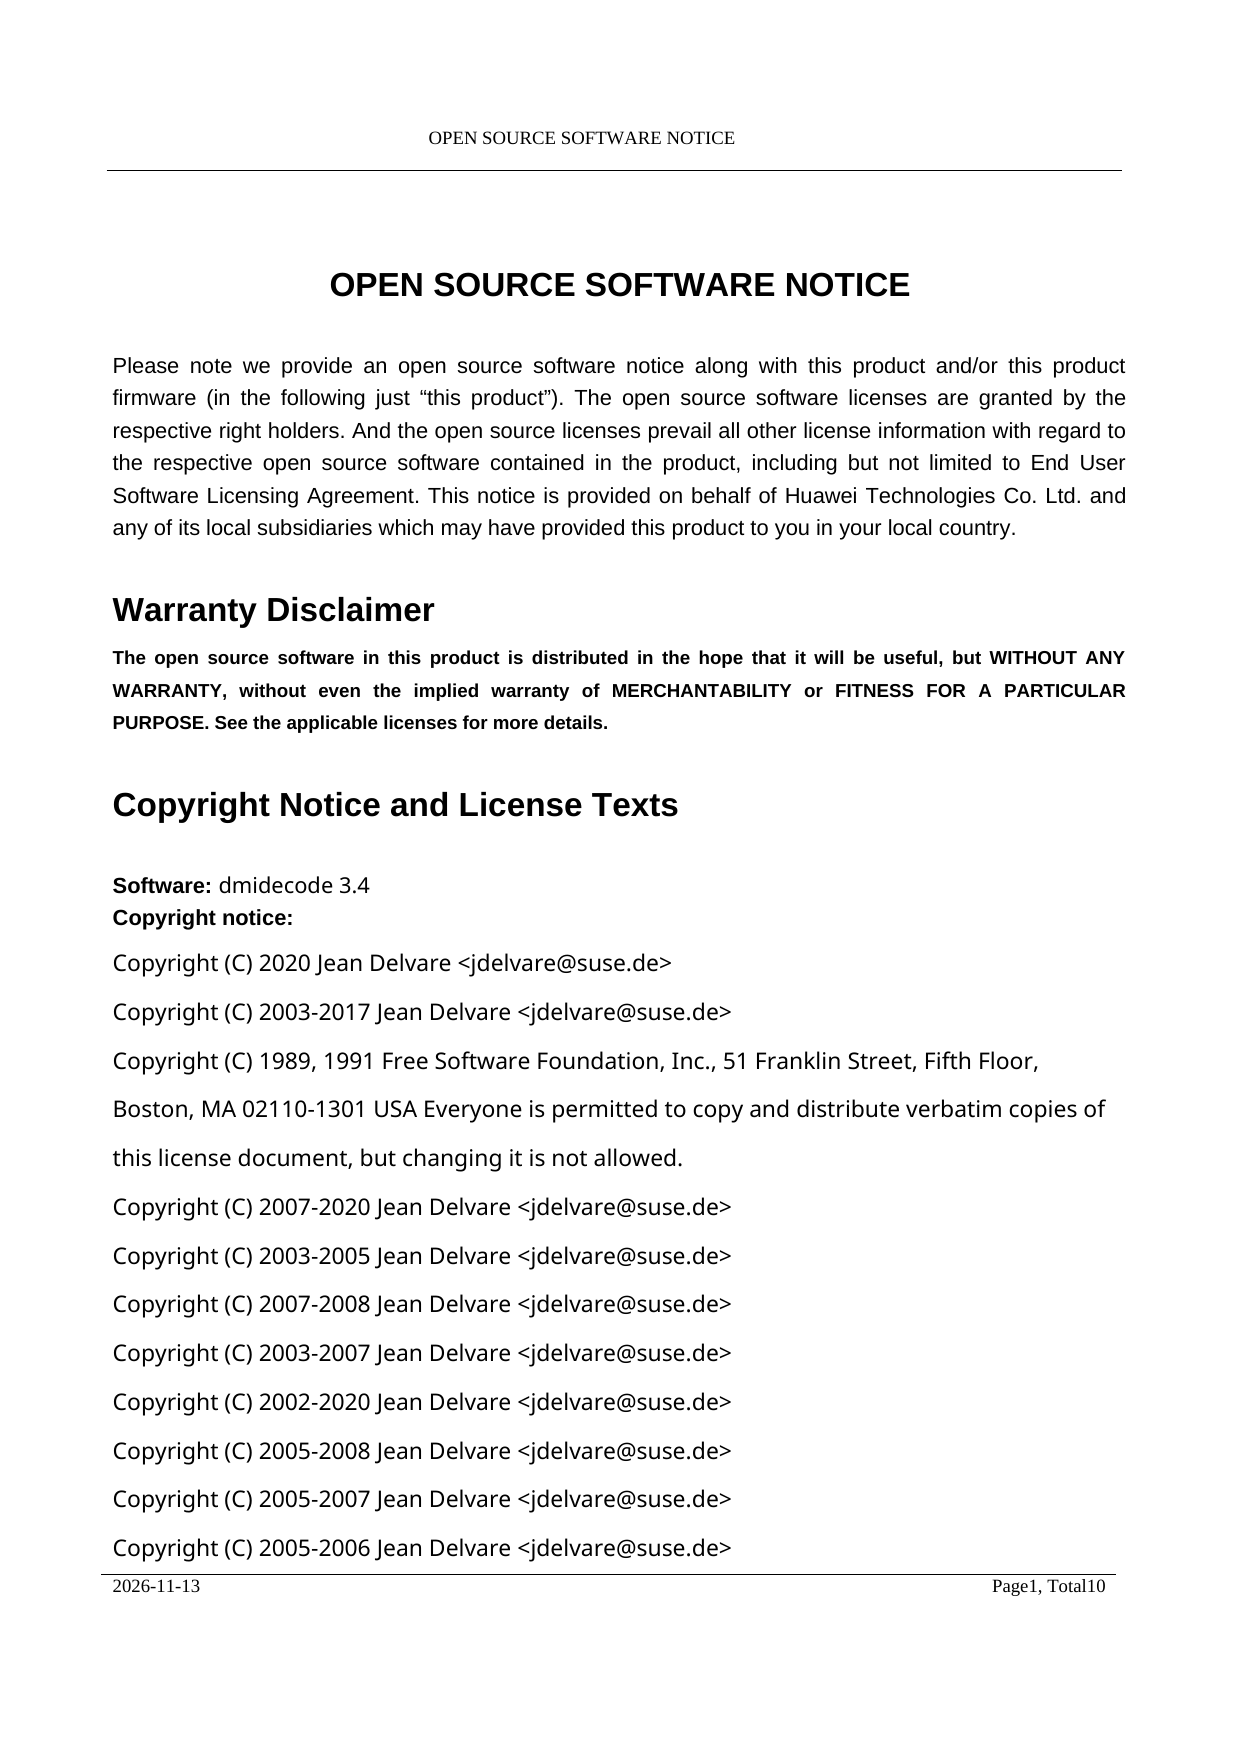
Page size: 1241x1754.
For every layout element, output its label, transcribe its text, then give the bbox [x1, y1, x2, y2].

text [112, 947, 1128, 1564]
text Software: dmidecode 3.4 [112, 869, 1128, 901]
text Copyright Notice and License Texts [112, 771, 1128, 836]
text The open source software in this product is distributed in the hope that it will be useful, but WITHOUT ANY WARRANTY, without even the implied warranty of MERCHANTABILITY or FITNESS FOR A PARTICULAR PURPOSE. See the applicable licenses for more details. [112, 641, 1128, 739]
text Warranty Disclaimer [112, 576, 1128, 641]
text Copyright notice: [112, 901, 1128, 934]
text Please note we provide an open source software notice along with this product and/or this product firmware (in the following just “this product”). The open source software licenses are granted by the respective right holders. And the open source licenses prevail all other license information with regard to the respective open source software contained in the product, including but not limited to End User Software Licensing Agreement. This notice is provided on behalf of Huawei Technologies Co. Ltd. and any of its local subsidiaries which may have provided this product to you in your local country. [112, 349, 1128, 544]
text OPEN SOURCE SOFTWARE NOTICE [112, 251, 1128, 316]
